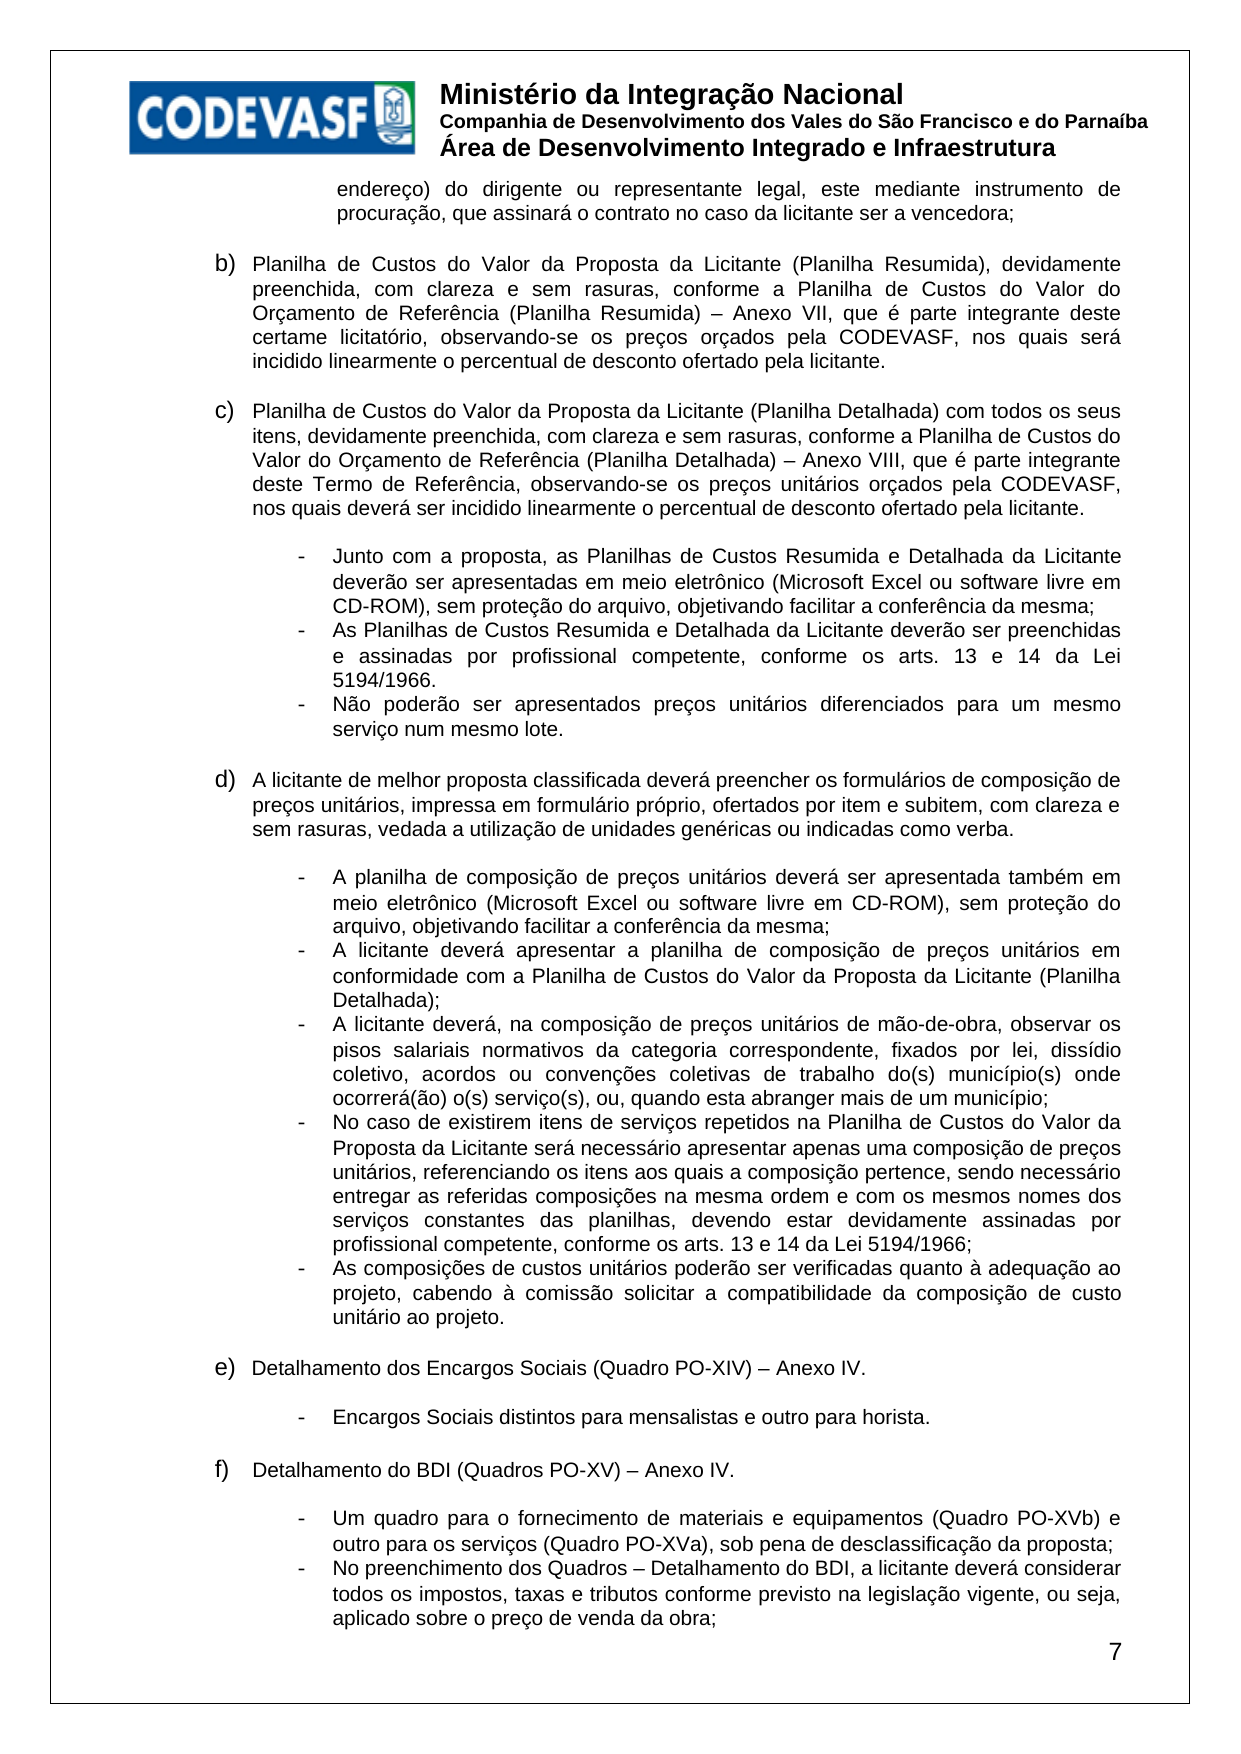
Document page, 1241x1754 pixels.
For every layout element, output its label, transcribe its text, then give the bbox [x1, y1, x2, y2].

list As composições de custos unitários poderão ser verificadas quanto à adequação ao projeto, cabendo à comissão solicitar a compatibilidade da composição de custo unitário ao projeto. [295, 1255, 1122, 1329]
list Planilha de Custos do Valor da Proposta da Licitante (Planilha Detalhada) com todos os seus itens, devidamente preenchida, com clareza e sem rasuras, conforme a Planilha de Custos do Valor do Orçamento de Referência (Planilha Detalhada) – Anexo VIII, que é parte integrante deste Termo de Referência, observando-se os preços unitários orçados pela CODEVASF, nos quais deverá ser incidido linearmente o percentual de desconto ofertado pela licitante. [214, 396, 1122, 520]
list Encargos Sociais distintos para mensalistas e outro para horista. [295, 1405, 1122, 1431]
list Junto com a proposta, as Planilhas de Custos Resumida e Detalhada da Licitante deverão ser apresentadas em meio eletrônico (Microsoft Excel ou software livre em CD-ROM), sem proteção do arquivo, objetivando facilitar a conferência da mesma; [295, 544, 1122, 618]
list No caso de existirem itens de serviços repetidos na Planilha de Custos do Valor da Proposta da Licitante será necessário apresentar apenas uma composição de preços unitários, referenciando os itens aos quais a composição pertence, sendo necessário entregar as referidas composições na mesma ordem e com os mesmos nomes dos serviços constantes das planilhas, devendo estar devidamente assinadas por profissional competente, conforme os arts. 13 e 14 da Lei 5194/1966; [295, 1110, 1122, 1255]
list A planilha de composição de preços unitários deverá ser apresentada também em meio eletrônico (Microsoft Excel ou software livre em CD-ROM), sem proteção do arquivo, objetivando facilitar a conferência da mesma; [295, 864, 1122, 938]
list No preenchimento dos Quadros – Detalhamento do BDI, a licitante deverá considerar todos os impostos, taxas e tributos conforme previsto na legislação vigente, ou seja, aplicado sobre o preço de venda da obra; [295, 1556, 1122, 1629]
list A licitante deverá apresentar a planilha de composição de preços unitários em conformidade com a Planilha de Custos do Valor da Proposta da Licitante (Planilha Detalhada); [295, 938, 1122, 1012]
list Detalhamento dos Encargos Sociais (Quadro PO-XIV) – Anexo IV. [214, 1353, 1122, 1381]
list Planilha de Custos do Valor da Proposta da Licitante (Planilha Resumida), devidamente preenchida, com clareza e sem rasuras, conforme a Planilha de Custos do Valor do Orçamento de Referência (Planilha Resumida) – Anexo VII, que é parte integrante deste certame licitatório, observando-se os preços orçados pela CODEVASF, nos quais será incidido linearmente o percentual de desconto ofertado pela licitante. [214, 249, 1122, 372]
list A licitante deverá, na composição de preços unitários de mão-de-obra, observar os pisos salariais normativos da categoria correspondente, fixados por lei, dissídio coletivo, acordos ou convenções coletivas de trabalho do(s) município(s) onde ocorrerá(ão) o(s) serviço(s), ou, quando esta abranger mais de um município; [295, 1012, 1122, 1110]
list Um quadro para o fornecimento de materiais e equipamentos (Quadro PO-XVb) e outro para os serviços (Quadro PO-XVa), sob pena de desclassificação da proposta; [295, 1506, 1122, 1556]
list A licitante de melhor proposta classificada deverá preencher os formulários de composição de preços unitários, impressa em formulário próprio, ofertados por item e subitem, com clareza e sem rasuras, vedada a utilização de unidades genéricas ou indicadas como verba. [214, 765, 1122, 841]
list Detalhamento do BDI (Quadros PO-XV) – Anexo IV. [214, 1454, 1122, 1482]
list Não poderão ser apresentados preços unitários diferenciados para um mesmo serviço num mesmo lote. [295, 691, 1122, 741]
list As Planilhas de Custos Resumida e Detalhada da Licitante deverão ser preenchidas e assinadas por profissional competente, conforme os arts. 13 e 14 da Lei 5194/1966. [295, 618, 1122, 691]
picture [129, 81, 417, 157]
